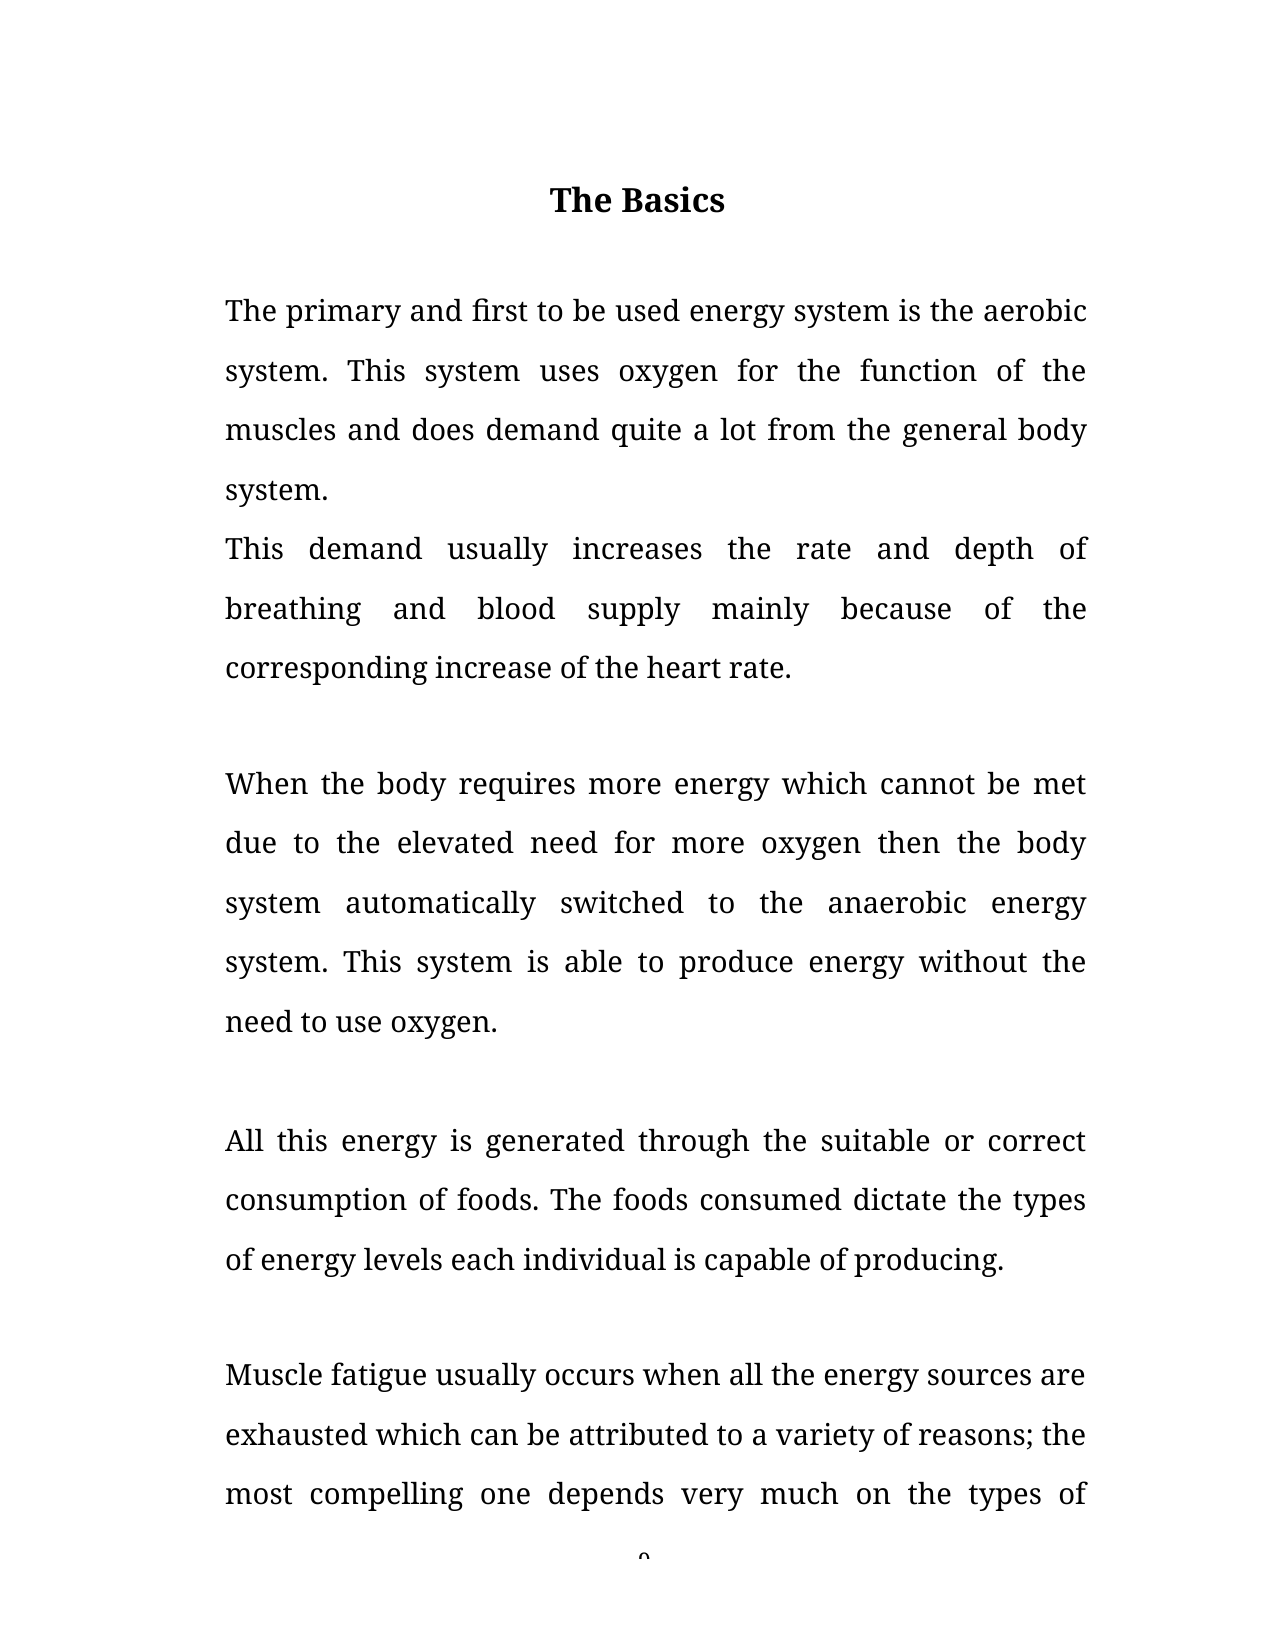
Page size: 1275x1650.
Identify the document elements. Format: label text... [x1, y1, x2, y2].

text This demand usually increases the rate and depth of breathing and blood supply mainly because of the corresponding increase of the heart rate. [225, 528, 1088, 687]
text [225, 1355, 1087, 1513]
text The primary and first to be used energy system is the aerobic system. This system uses oxygen for the function of the muscles and does demand quite a lot from the general body system. [225, 291, 1088, 509]
text All this energy is generated through the suitable or correct consumption of foods. The foods consumed dictate the types of energy levels each individual is capable of producing. [225, 1120, 1088, 1278]
text When the body requires more energy which cannot be met due to the elevated need for more oxygen then the body system automatically switched to the anaerobic energy system. This system is able to produce energy without the need to use oxygen. [225, 763, 1087, 1041]
subtitle The Basics [544, 177, 731, 222]
